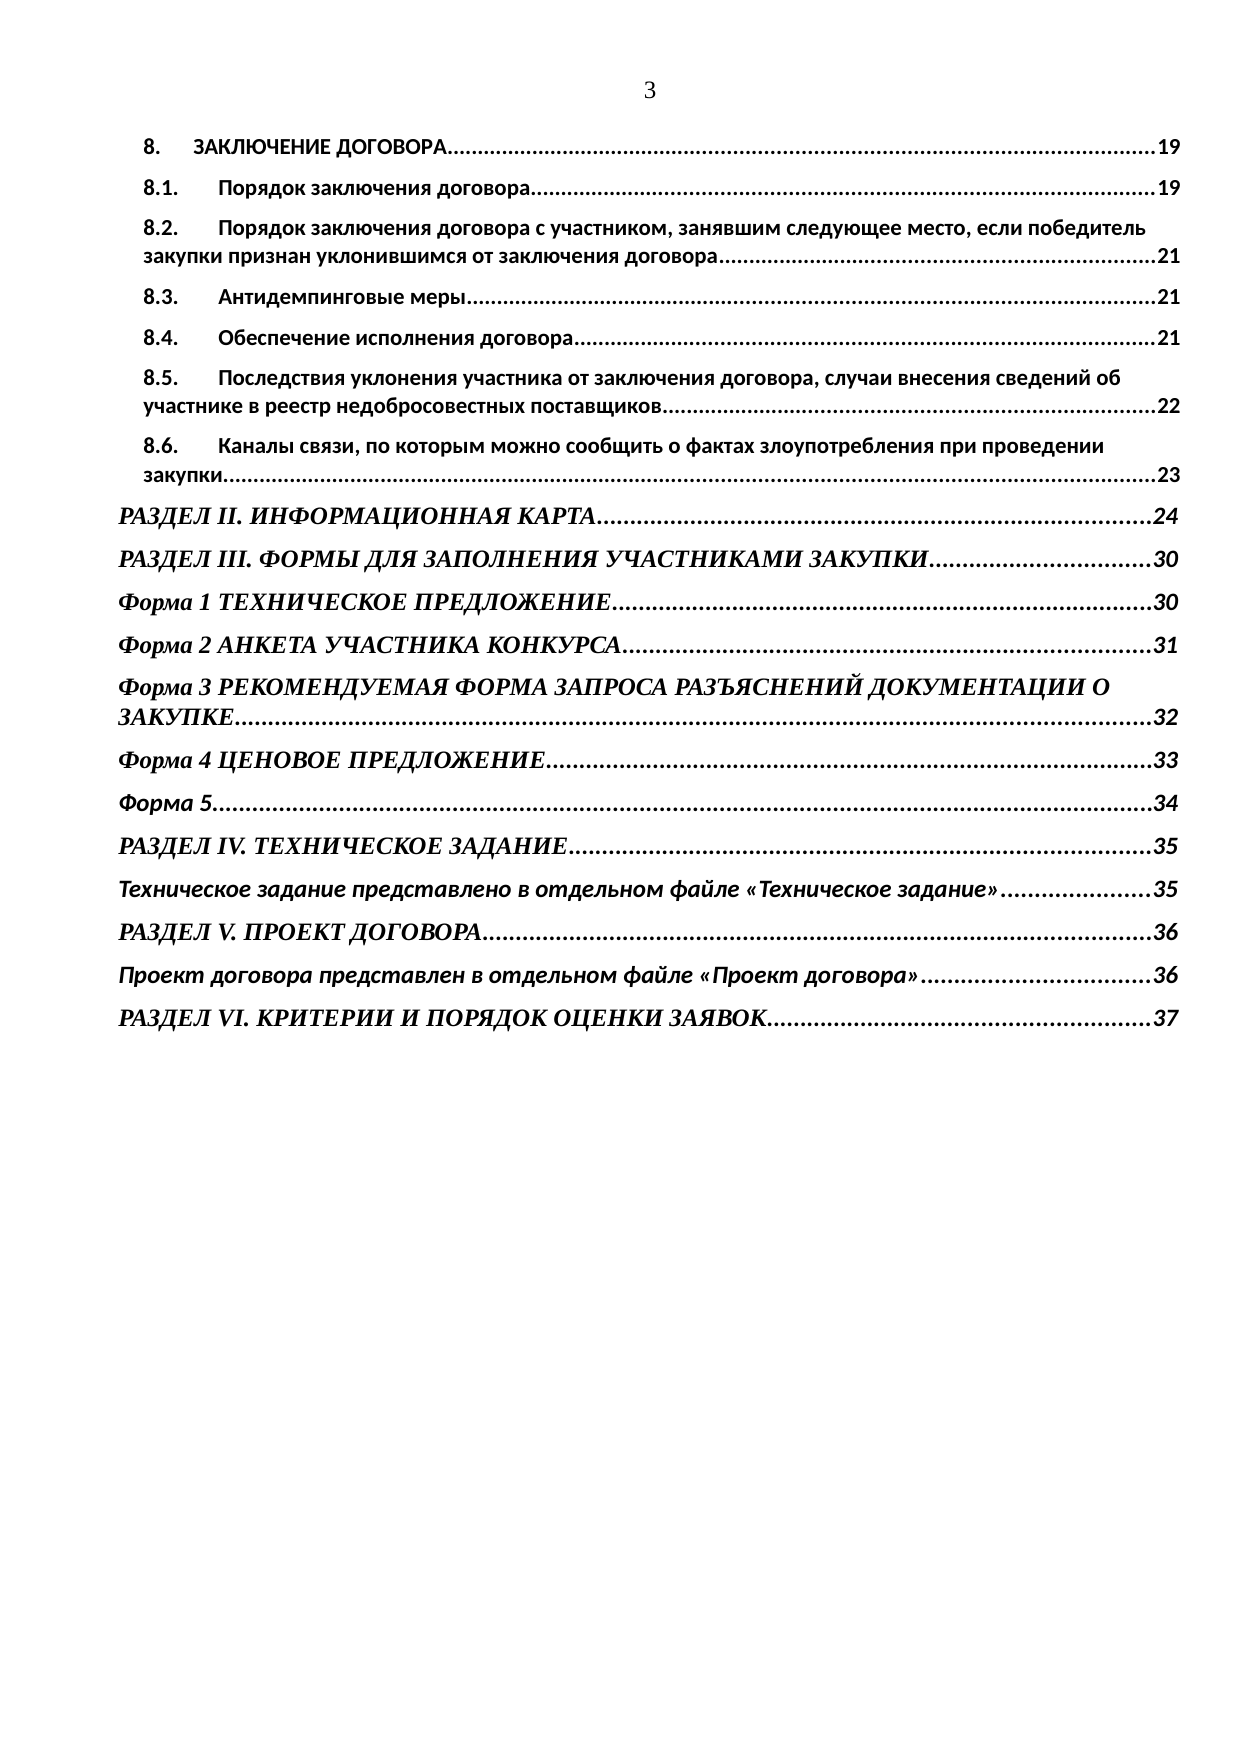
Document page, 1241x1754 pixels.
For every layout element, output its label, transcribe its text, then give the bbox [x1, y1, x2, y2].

text РАЗДЕЛ II. ИНФОРМАЦИОННАЯ КАРТА 24 [118, 500, 1181, 531]
text Форма 5 34 [118, 787, 1181, 818]
text 8.1. Порядок заключения договора 19 [143, 173, 1181, 201]
text Форма 1 ТЕХНИЧЕСКОЕ ПРЕДЛОЖЕНИЕ 30 [118, 586, 1181, 617]
text РАЗДЕЛ IV. ТЕХНИЧЕСКОЕ ЗАДАНИЕ 35 [118, 830, 1181, 861]
text 8.3. Антидемпинговые меры 21 [143, 282, 1181, 310]
text 8.4. Обеспечение исполнения договора 21 [143, 323, 1181, 351]
text Техническое задание представлено в отдельном файле «Техническое задание» 35 [118, 873, 1181, 904]
text Форма 3 РЕКОМЕНДУЕМАЯ ФОРМА ЗАПРОСА РАЗЪЯСНЕНИЙ ДОКУМЕНТАЦИИ О ЗАКУПКЕ 32 [118, 672, 1181, 732]
text РАЗДЕЛ V. ПРОЕКТ ДОГОВОРА 36 [118, 916, 1181, 947]
text Форма 4 ЦЕНОВОЕ ПРЕДЛОЖЕНИЕ 33 [118, 744, 1181, 774]
text 8.5. Последствия уклонения участника от заключения договора, случаи внесения сведений об участнике в реестр недобросовестных поставщиков 22 [143, 363, 1181, 419]
text 8. ЗАКЛЮЧЕНИЕ ДОГОВОРА 19 [143, 132, 1181, 161]
text Проект договора представлен в отдельном файле «Проект договора» 36 [118, 959, 1181, 990]
text 8.2. Порядок заключения договора с участником, занявшим следующее место, если победитель закупки признан уклонившимся от заключения договора 21 [143, 213, 1181, 269]
text РАЗДЕЛ III. ФОРМЫ ДЛЯ ЗАПОЛНЕНИЯ УЧАСТНИКАМИ ЗАКУПКИ 30 [118, 543, 1181, 574]
text РАЗДЕЛ VI. КРИТЕРИИ И ПОРЯДОК ОЦЕНКИ ЗАЯВОК 37 [118, 1002, 1181, 1033]
text Форма 2 АНКЕТА УЧАСТНИКА КОНКУРСА 31 [118, 629, 1181, 660]
text 8.6. Каналы связи, по которым можно сообщить о фактах злоупотребления при проведении закупки 23 [143, 432, 1181, 488]
